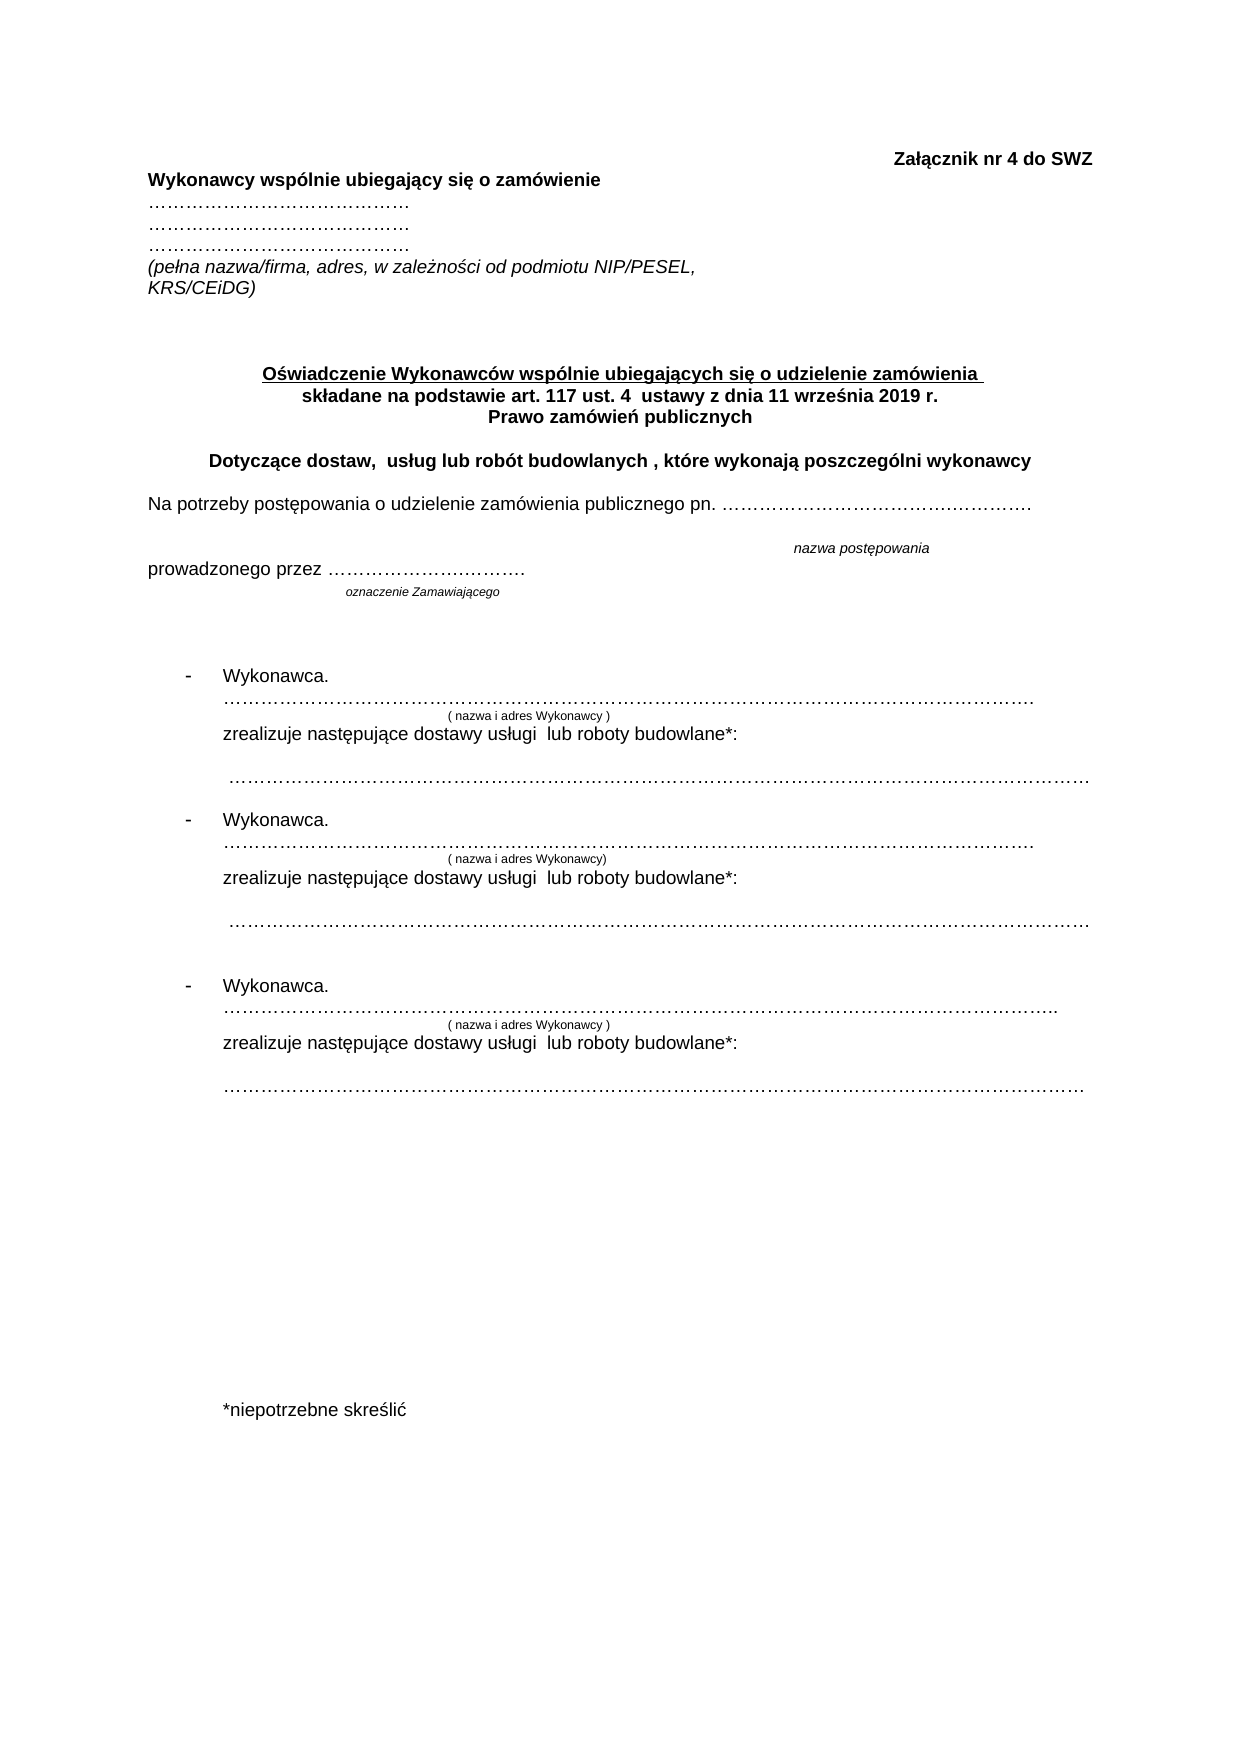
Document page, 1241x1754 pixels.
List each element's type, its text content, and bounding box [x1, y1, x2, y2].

text …………………………………… [148, 212, 1093, 234]
list Wykonawca. …………………………………………………………………………………………………………………. [185, 809, 1093, 852]
text Na potrzeby postępowania o udzielenie zamówienia publicznego pn. ……………………………….…………. nazwa postępowania prowadzonego przez ………………….………. oznaczenie Zamawiającego [148, 493, 1093, 600]
list ( nazwa i adres Wykonawcy ) [448, 1018, 1093, 1032]
list ( nazwa i adres Wykonawcy) [448, 852, 1093, 867]
list ( nazwa i adres Wykonawcy ) [448, 708, 1093, 723]
text Oświadczenie Wykonawców wspólnie ubiegających się o udzielenie zamówienia [148, 363, 1093, 385]
text Załącznik nr 4 do SWZ [148, 148, 1093, 169]
list zrealizuje następujące dostawy usługi lub roboty budowlane*: [223, 1032, 1093, 1053]
text …………………………………… [148, 234, 1093, 255]
list *niepotrzebne skreślić [223, 1398, 1093, 1420]
list ………………………………………………………………………………………………………………………… [223, 766, 1093, 787]
text KRS/CEiDG) [148, 277, 1093, 298]
text składane na podstawie art. 117 ust. 4 ustawy z dnia 11 września 2019 r. [148, 385, 1093, 406]
list zrealizuje następujące dostawy usługi lub roboty budowlane*: [223, 723, 1093, 744]
text Wykonawcy wspólnie ubiegający się o zamówienie [148, 169, 1093, 191]
text (pełna nazwa/firma, adres, w zależności od podmiotu NIP/PESEL, [148, 255, 1093, 277]
list ………………………………………………………………………………………………………………………… [223, 910, 1093, 931]
text Dotyczące dostaw, usług lub robót budowlanych , które wykonają poszczególni wykonawcy [148, 449, 1093, 471]
list Wykonawca. …………………………………………………………………………………………………………………. [185, 665, 1093, 708]
text …………………………………… [148, 191, 1093, 212]
list ………………………………………………………………………………………………………………………… [223, 1075, 1093, 1097]
text Prawo zamówień publicznych [148, 406, 1093, 428]
list Wykonawca. …………………………………………………………………………………………………………………….. [185, 974, 1093, 1018]
list zrealizuje następujące dostawy usługi lub roboty budowlane*: [223, 867, 1093, 888]
